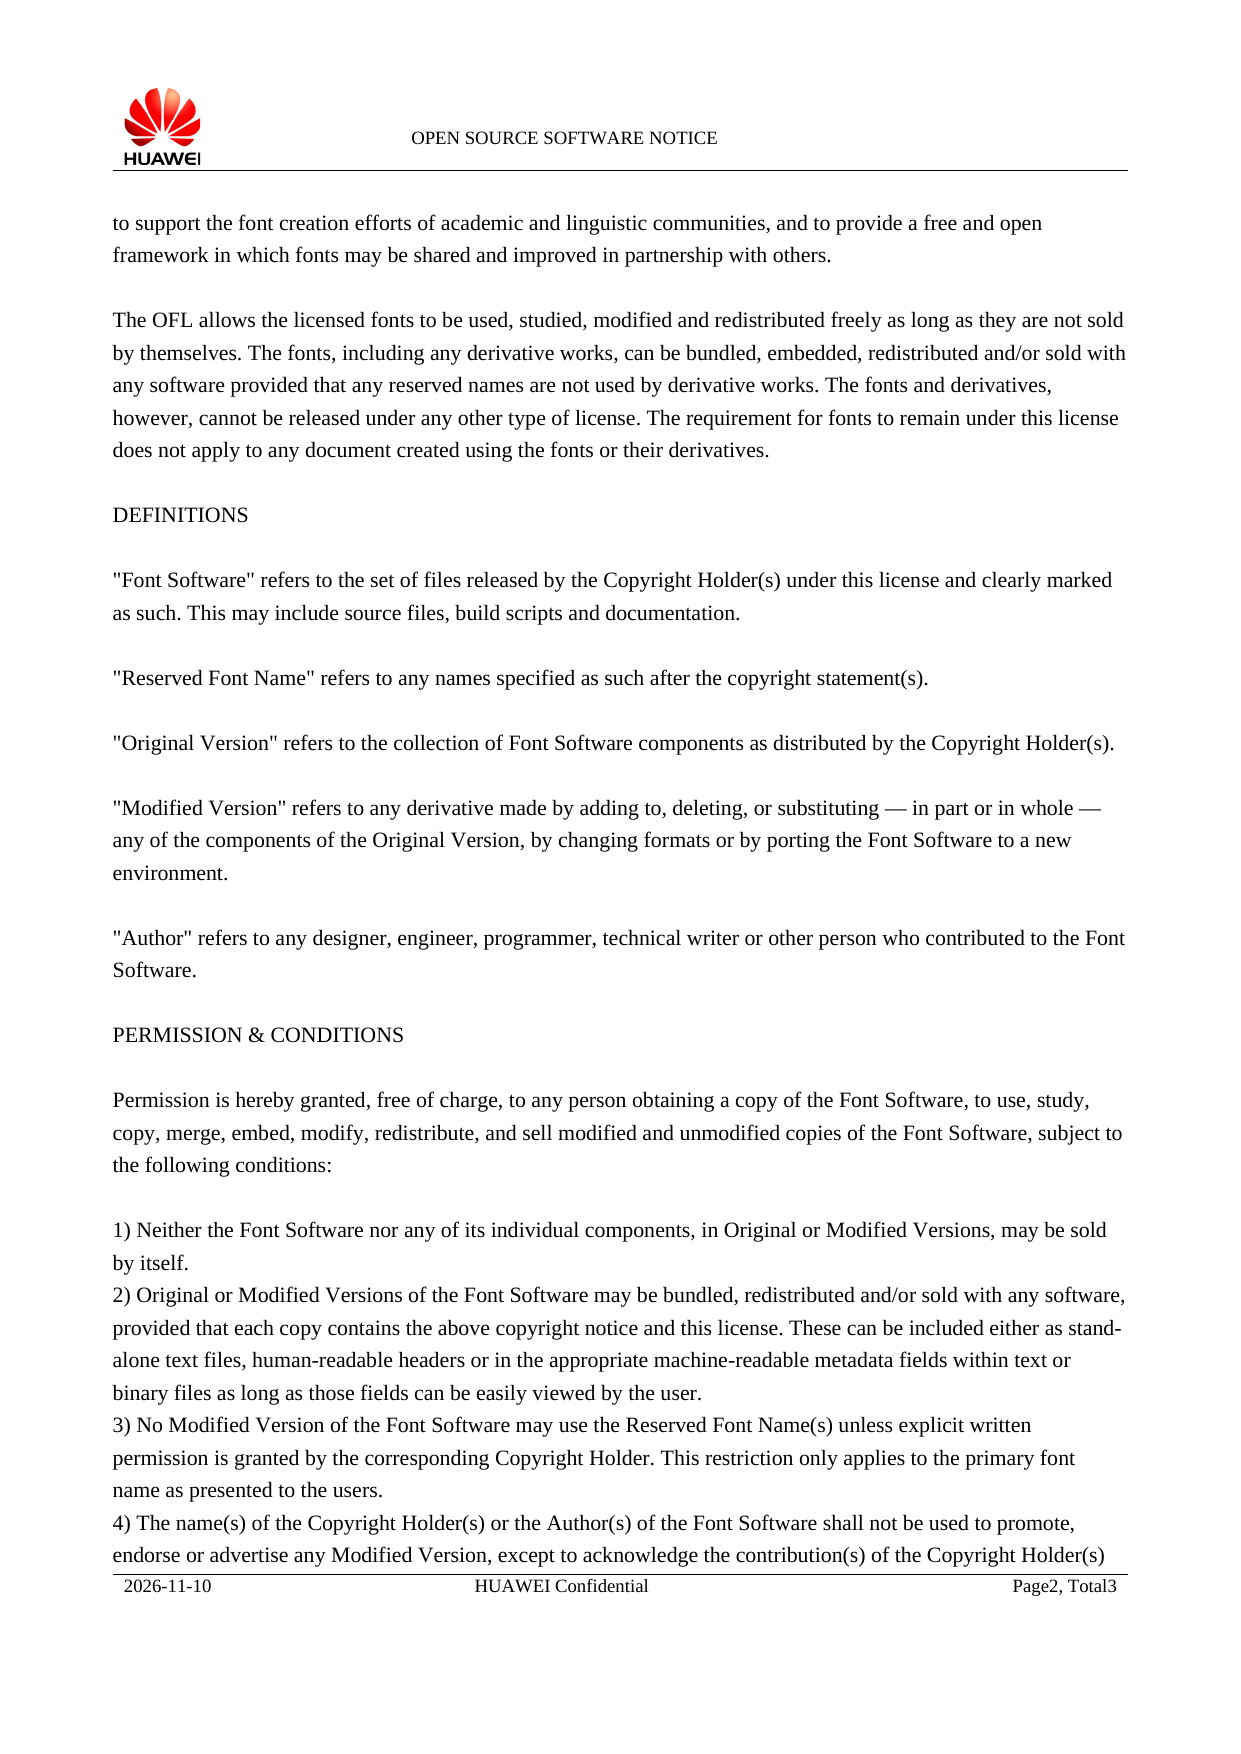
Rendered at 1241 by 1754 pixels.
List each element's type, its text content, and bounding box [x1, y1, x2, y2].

picture [124, 88, 201, 165]
